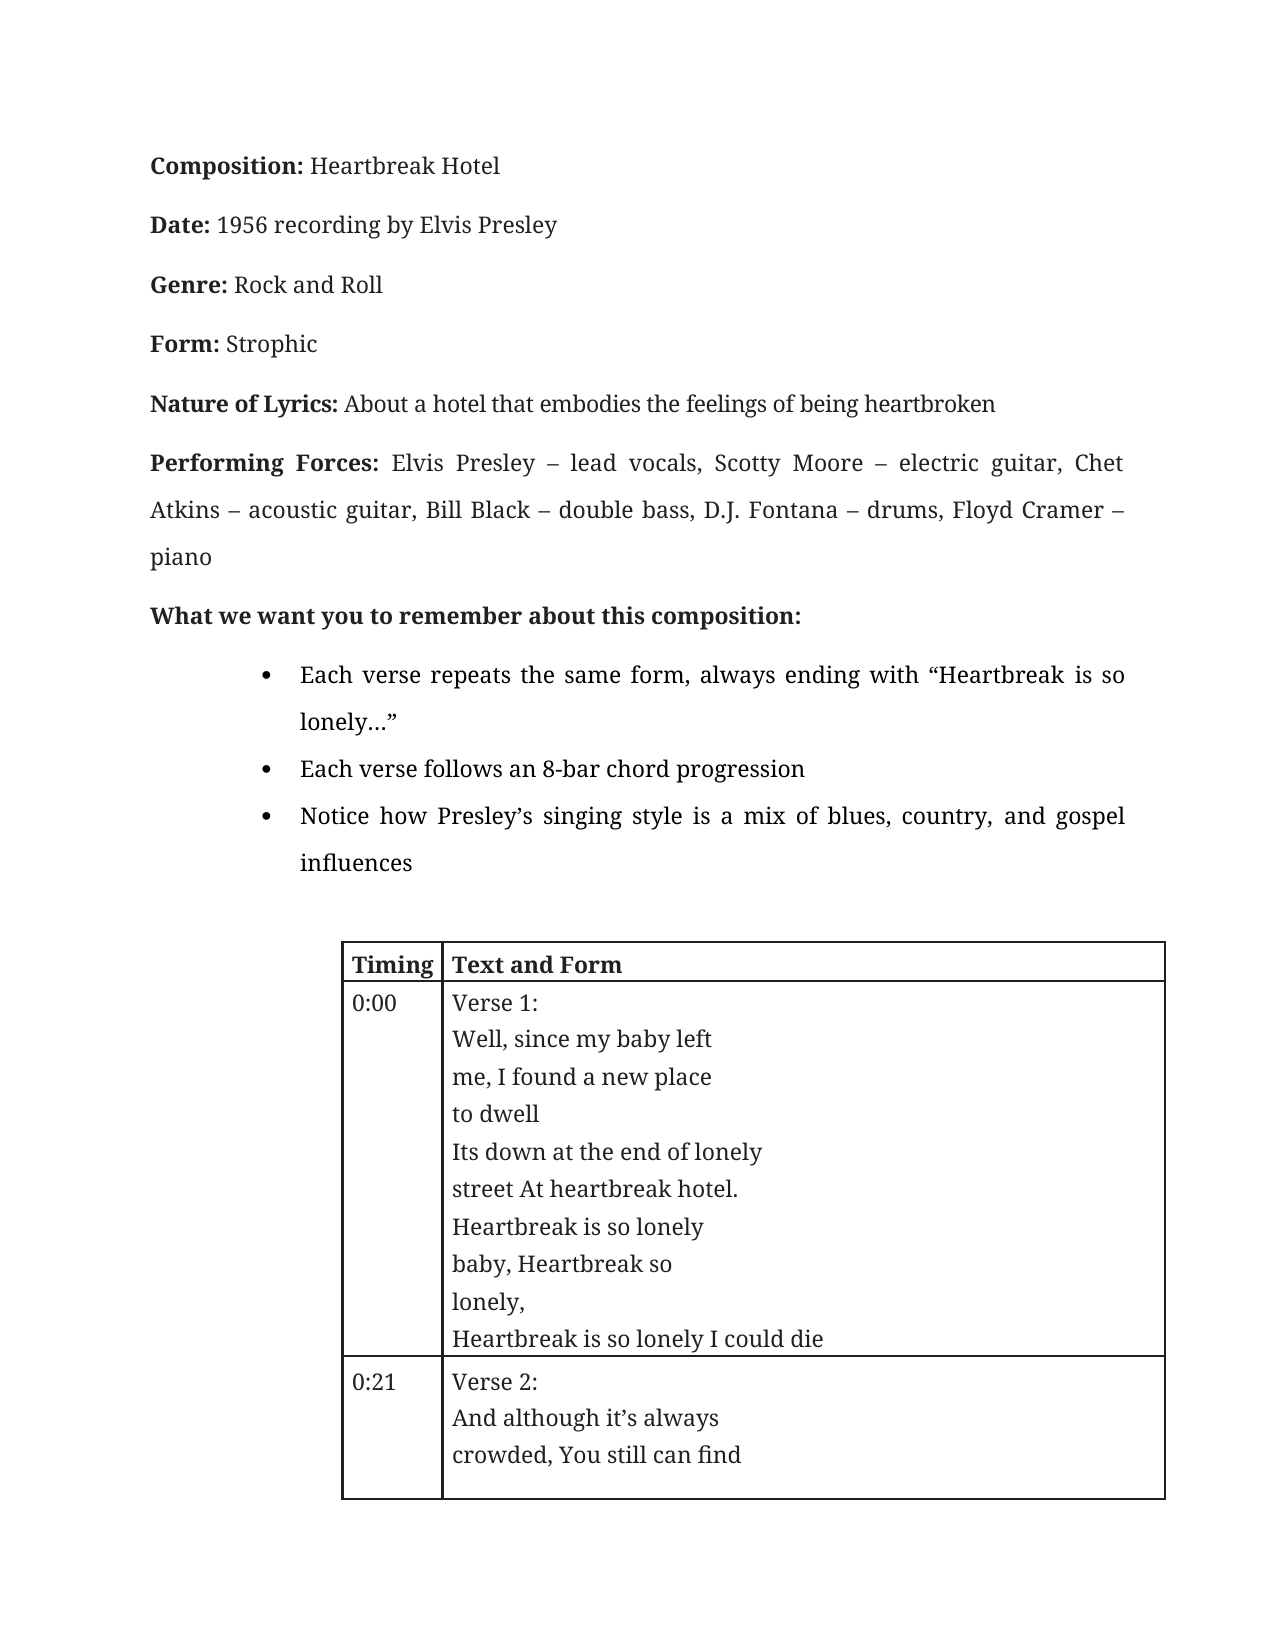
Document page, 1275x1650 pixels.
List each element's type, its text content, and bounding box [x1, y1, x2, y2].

text Date: 1956 recording by Elvis Presley [150, 209, 1125, 241]
table_cell 0:00 [344, 982, 441, 1354]
table_header Text and Form [444, 943, 1164, 980]
list Notice how Presley’s singing style is a mix of blues, country, and gospel influences [262, 800, 1125, 878]
text Nature of Lyrics: About a hotel that embodies the feelings of being heartbroken [150, 387, 1125, 419]
table_header Timing [344, 943, 441, 980]
text Form: Strophic [150, 328, 1125, 359]
text Performing Forces: Elvis Presley – lead vocals, Scotty Moore – electric guitar, Chet Atkins – acoustic guitar, Bill Black – double bass, D.J. Fontana – drums, Floyd Cramer – piano [150, 447, 1125, 572]
list Each verse repeats the same form, always ending with “Heartbreak is so lonely…” [262, 659, 1125, 737]
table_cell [444, 1357, 1164, 1498]
text Composition: Heartbreak Hotel [150, 150, 1125, 181]
text Genre: Rock and Roll [150, 269, 1125, 300]
table_cell 0:21 [344, 1357, 441, 1498]
list Each verse follows an 8-bar chord progression [262, 753, 1125, 784]
text What we want you to remember about this composition: [150, 600, 1125, 631]
table_cell Verse 1: Well, since my baby left me, I found a new place to dwell Its down at the end of lonely street At heartbreak hotel. Heartbreak is so lonely baby, Heartbreak so lonely, Heartbreak is so lonely I could die [444, 982, 1164, 1354]
